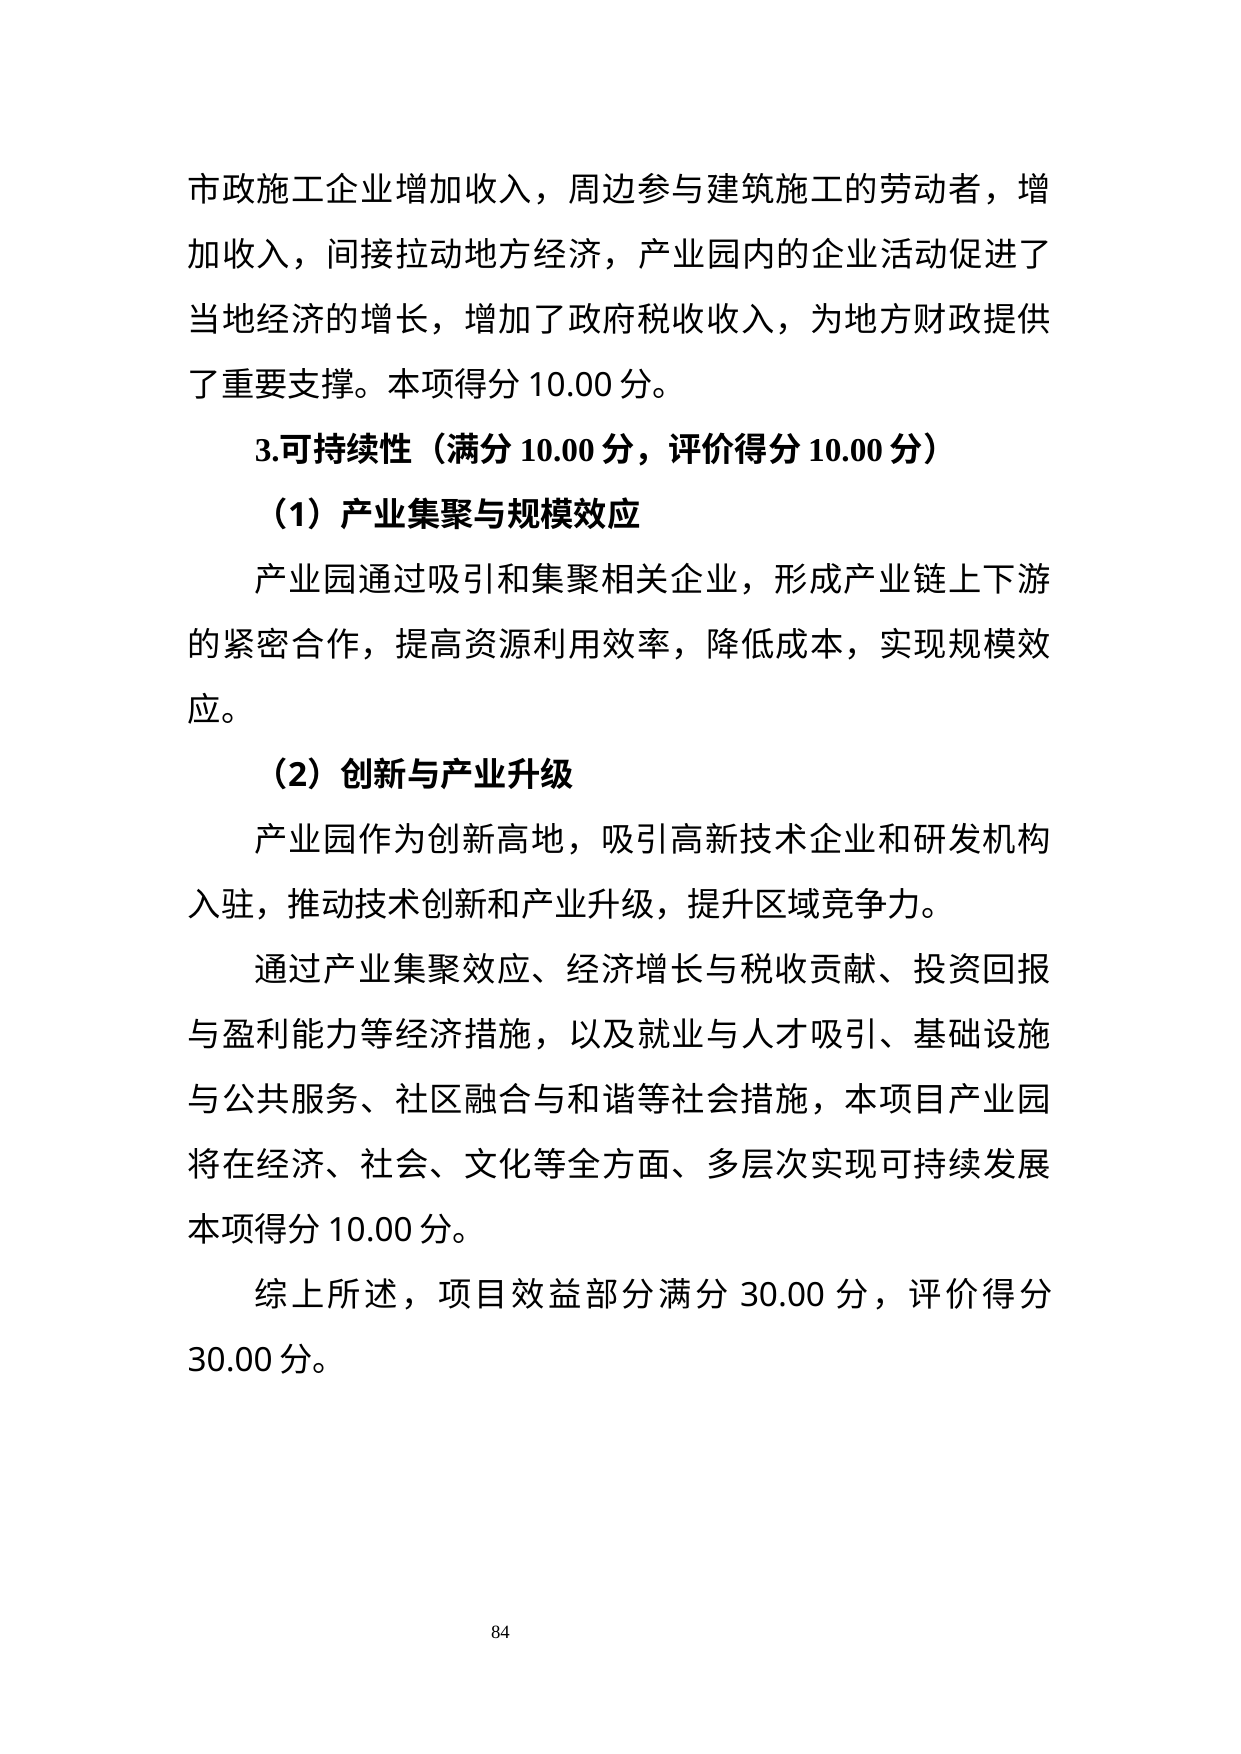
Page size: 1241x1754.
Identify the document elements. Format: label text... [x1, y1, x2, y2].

text 产业园通过吸引和集聚相关企业，形成产业链上下游的紧密合作，提高资源利用效率，降低成本，实现规模效应。 [187, 544, 1053, 739]
subtitle （2）创新与产业升级 [187, 739, 1053, 804]
text 综上所述，项目效益部分满分30.00分，评价得分30.00分。 [187, 1259, 1053, 1389]
subtitle 3.可持续性（满分10.00分，评价得分10.00分） [187, 414, 1053, 479]
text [187, 154, 1053, 414]
subtitle （1）产业集聚与规模效应 [187, 479, 1053, 544]
text 通过产业集聚效应、经济增长与税收贡献、投资回报与盈利能力等经济措施，以及就业与人才吸引、基础设施与公共服务、社区融合与和谐等社会措施，本项目产业园将在经济、社会、文化等全方面、多层次实现可持续发展。本项得分10.00分。 [187, 934, 1053, 1259]
text 产业园作为创新高地，吸引高新技术企业和研发机构入驻，推动技术创新和产业升级，提升区域竞争力。 [187, 804, 1053, 934]
